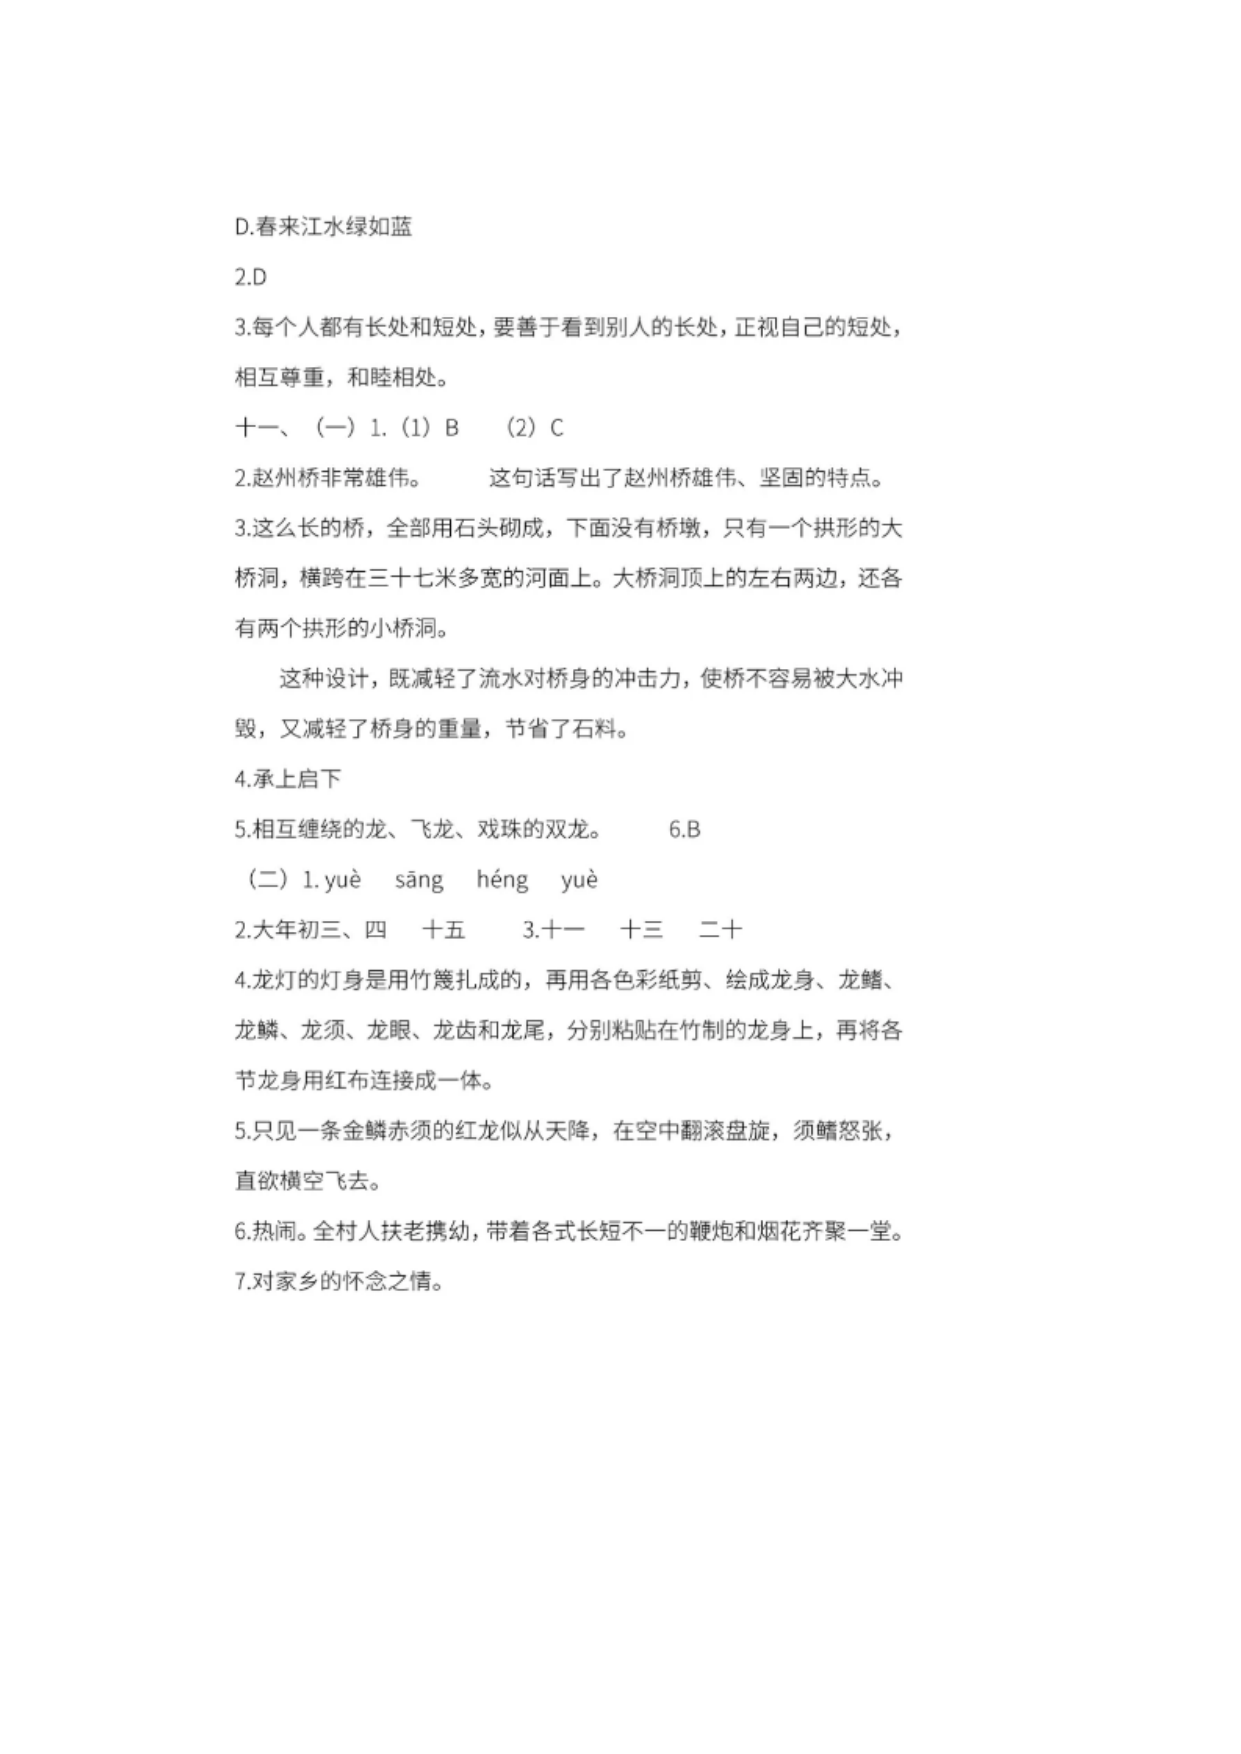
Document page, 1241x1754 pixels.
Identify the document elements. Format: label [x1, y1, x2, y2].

picture [187, 162, 968, 1341]
